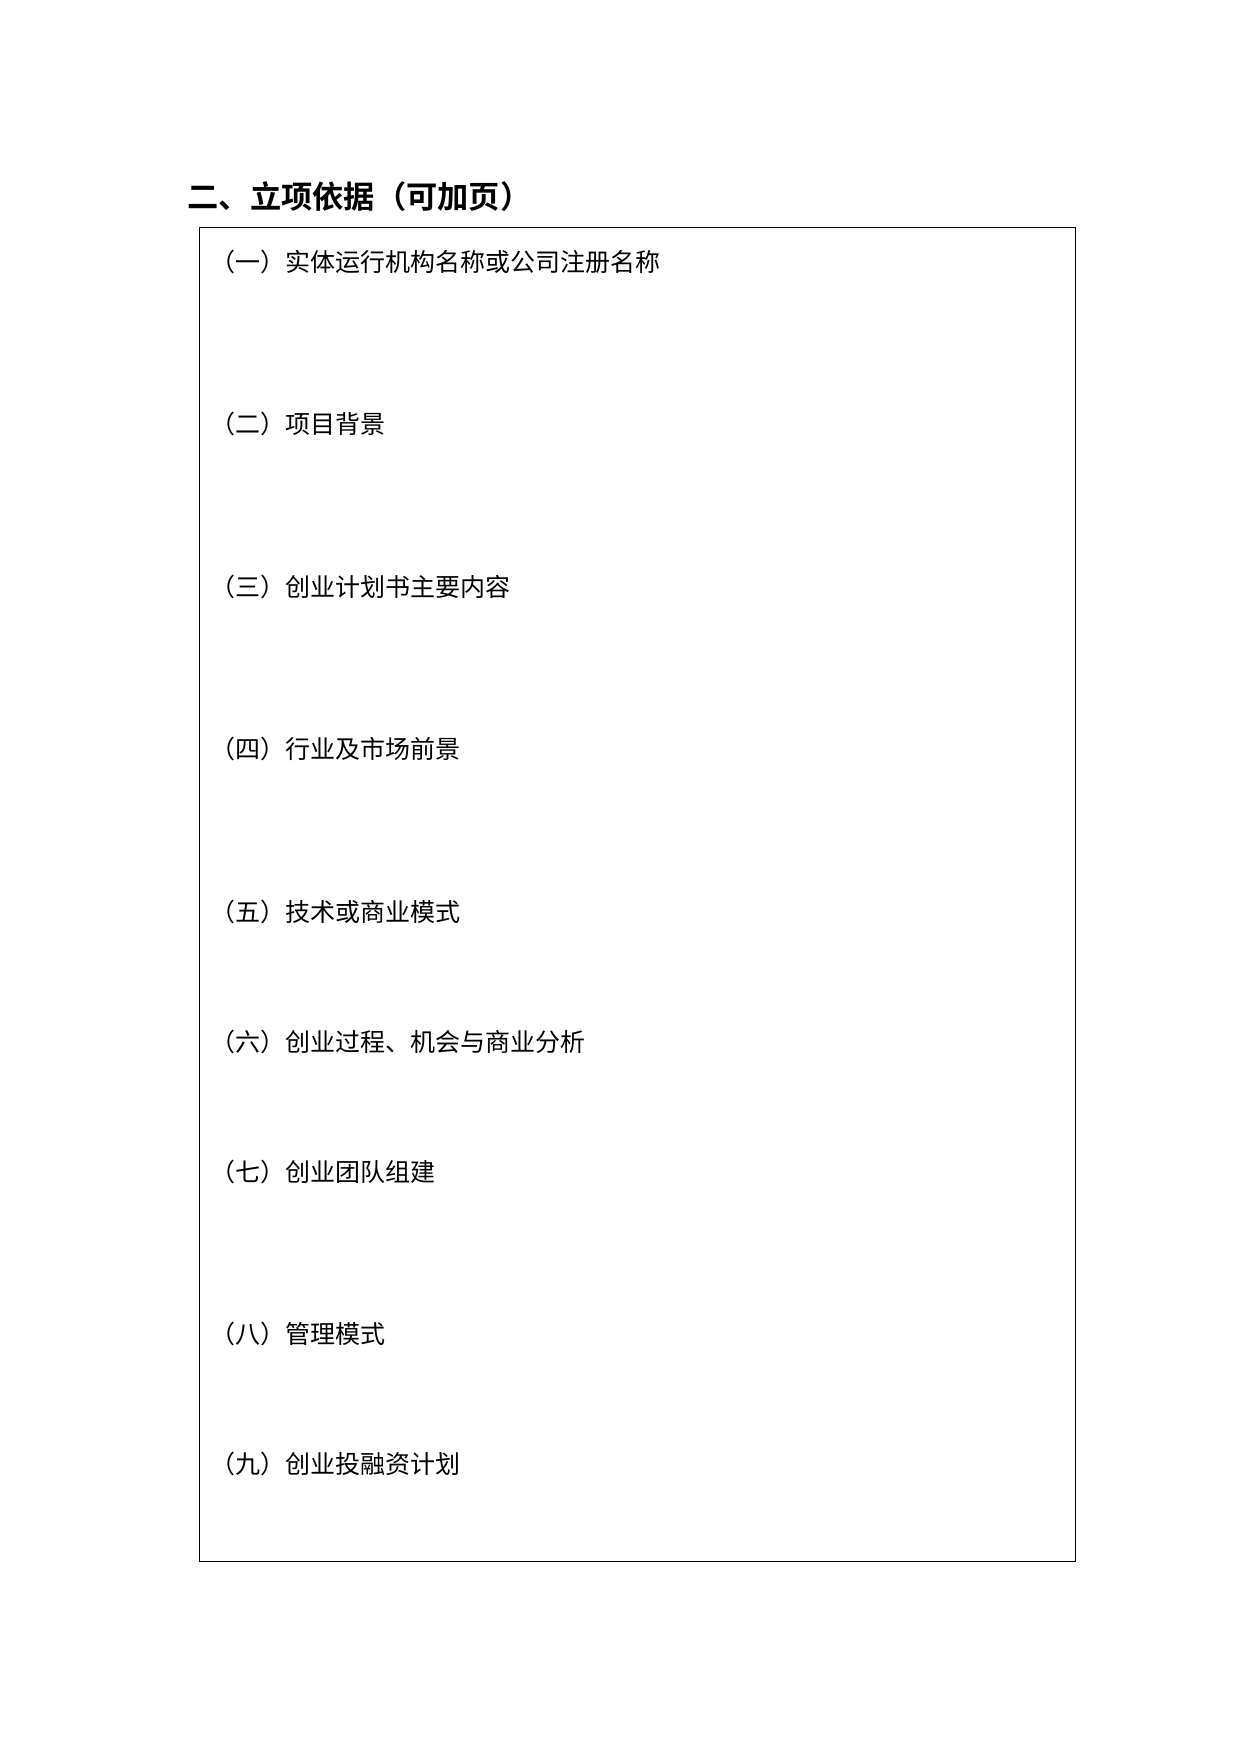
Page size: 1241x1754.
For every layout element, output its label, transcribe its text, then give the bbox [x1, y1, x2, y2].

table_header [200, 228, 1075, 1561]
text 二、立项依据（可加页） [187, 162, 1053, 227]
